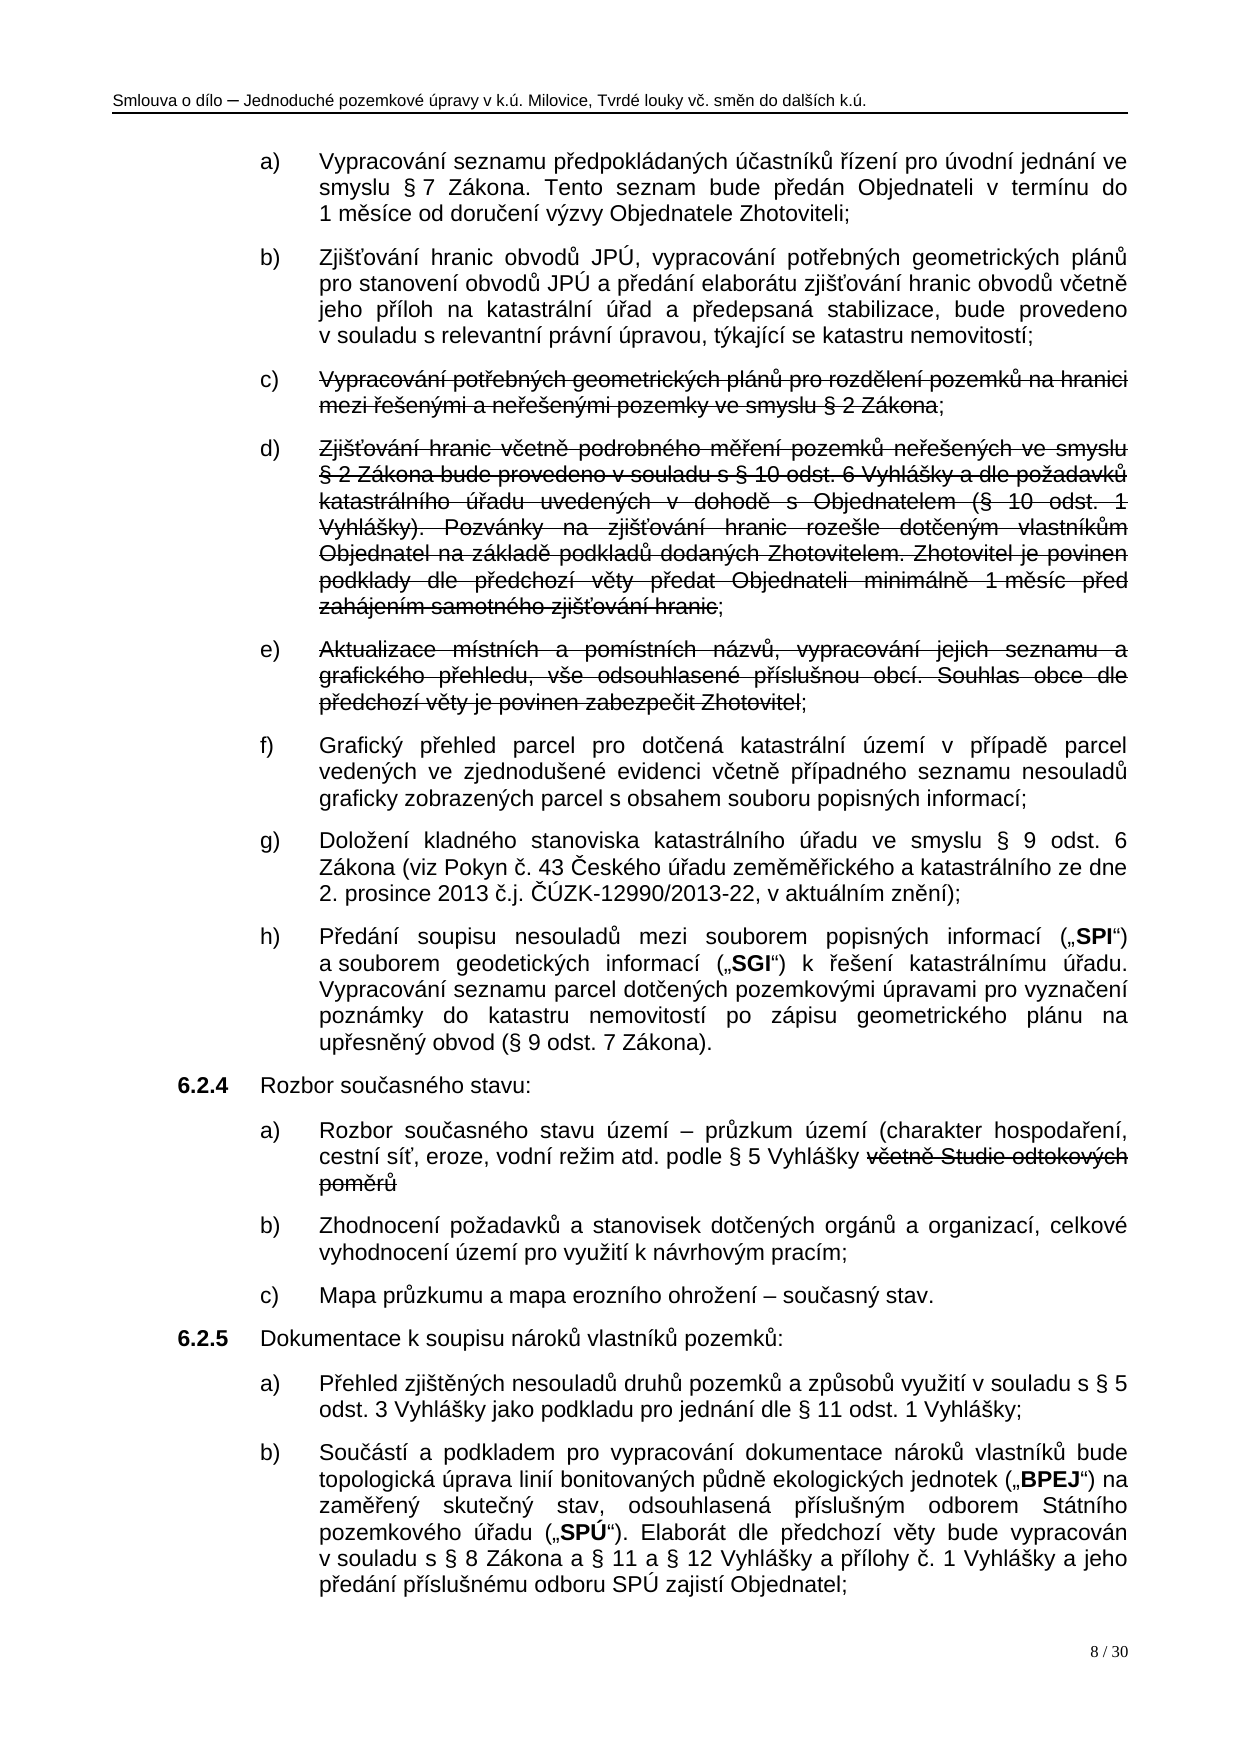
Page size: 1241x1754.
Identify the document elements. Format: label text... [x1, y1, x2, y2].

text Rozbor současného stavu: [177, 1072, 1128, 1098]
list Zjišťování hranic obvodů JPÚ, vypracování potřebných geometrických plánů pro stanovení obvodů JPÚ a předání elaborátu zjišťování hranic obvodů včetně jeho příloh na katastrální úřad a předepsaná stabilizace, bude provedeno v souladu s relevantní právní úpravou, týkající se katastru nemovitostí; [260, 243, 1128, 349]
list Aktualizace místních a pomístních názvů, vypracování jejich seznamu a grafického přehledu, vše odsouhlasené příslušnou obcí. Souhlas obce dle předchozí věty je povinen zabezpečit Zhotovitel; [260, 636, 1128, 715]
list Součástí a podkladem pro vypracování dokumentace nároků vlastníků bude topologická úprava linií bonitovaných půdně ekologických jednotek („BPEJ“) na zaměřený skutečný stav, odsouhlasená příslušným odborem Státního pozemkového úřadu („SPÚ“). Elaborát dle předchozí věty bude vypracován v souladu s § 8 Zákona a § 11 a § 12 Vyhlášky a přílohy č. 1 Vyhlášky a jeho předání příslušnému odboru SPÚ zajistí Objednatel; [260, 1439, 1128, 1597]
list Vypracování potřebných geometrických plánů pro rozdělení pozemků na hranici mezi řešenými a neřešenými pozemky ve smyslu § 2 Zákona; [260, 366, 1128, 418]
list Zhodnocení požadavků a stanovisek dotčených orgánů a organizací, celkové vyhodnocení území pro využití k návrhovým pracím; [260, 1212, 1128, 1265]
list Grafický přehled parcel pro dotčená katastrální území v případě parcel vedených ve zjednodušené evidenci včetně případného seznamu nesouladů graficky zobrazených parcel s obsahem souboru popisných informací; [260, 732, 1128, 811]
list Rozbor současného stavu území – průzkum území (charakter hospodaření, cestní síť, eroze, vodní režim atd. podle § 5 Vyhlášky včetně Studie odtokových poměrů [260, 1117, 1128, 1196]
list Vypracování seznamu předpokládaných účastníků řízení pro úvodní jednání ve smyslu § 7 Zákona. Tento seznam bude předán Objednateli v termínu do 1 měsíce od doručení výzvy Objednatele Zhotoviteli; [260, 148, 1128, 227]
list Přehled zjištěných nesouladů druhů pozemků a způsobů využití v souladu s § 5 odst. 3 Vyhlášky jako podkladu pro jednání dle § 11 odst. 1 Vyhlášky; [260, 1370, 1128, 1423]
list Předání soupisu nesouladů mezi souborem popisných informací („SPI“) a souborem geodetických informací („SGI“) k řešení katastrálnímu úřadu. Vypracování seznamu parcel dotčených pozemkovými úpravami pro vyznačení poznámky do katastru nemovitostí po zápisu geometrického plánu na upřesněný obvod (§ 9 odst. 7 Zákona). [260, 923, 1128, 1055]
text Dokumentace k soupisu nároků vlastníků pozemků: [177, 1325, 1128, 1351]
list Zjišťování hranic včetně podrobného měření pozemků neřešených ve smyslu § 2 Zákona bude provedeno v souladu s § 10 odst. 6 Vyhlášky a dle požadavků katastrálního úřadu uvedených v dohodě s Objednatelem (§ 10 odst. 1 Vyhlášky). Pozvánky na zjišťování hranic rozešle dotčeným vlastníkům Objednatel na základě podkladů dodaných Zhotovitelem. Zhotovitel je povinen podklady dle předchozí věty předat Objednateli minimálně 1 měsíc před zahájením samotného zjišťování hranic; [260, 435, 1128, 619]
list Doložení kladného stanoviska katastrálního úřadu ve smyslu § 9 odst. 6 Zákona (viz Pokyn č. 43 Českého úřadu zeměměřického a katastrálního ze dne 2. prosince 2013 č.j. ČÚZK-12990/2013-22, v aktuálním znění); [260, 827, 1128, 907]
list Mapa průzkumu a mapa erozního ohrožení – současný stav. [260, 1282, 1128, 1308]
